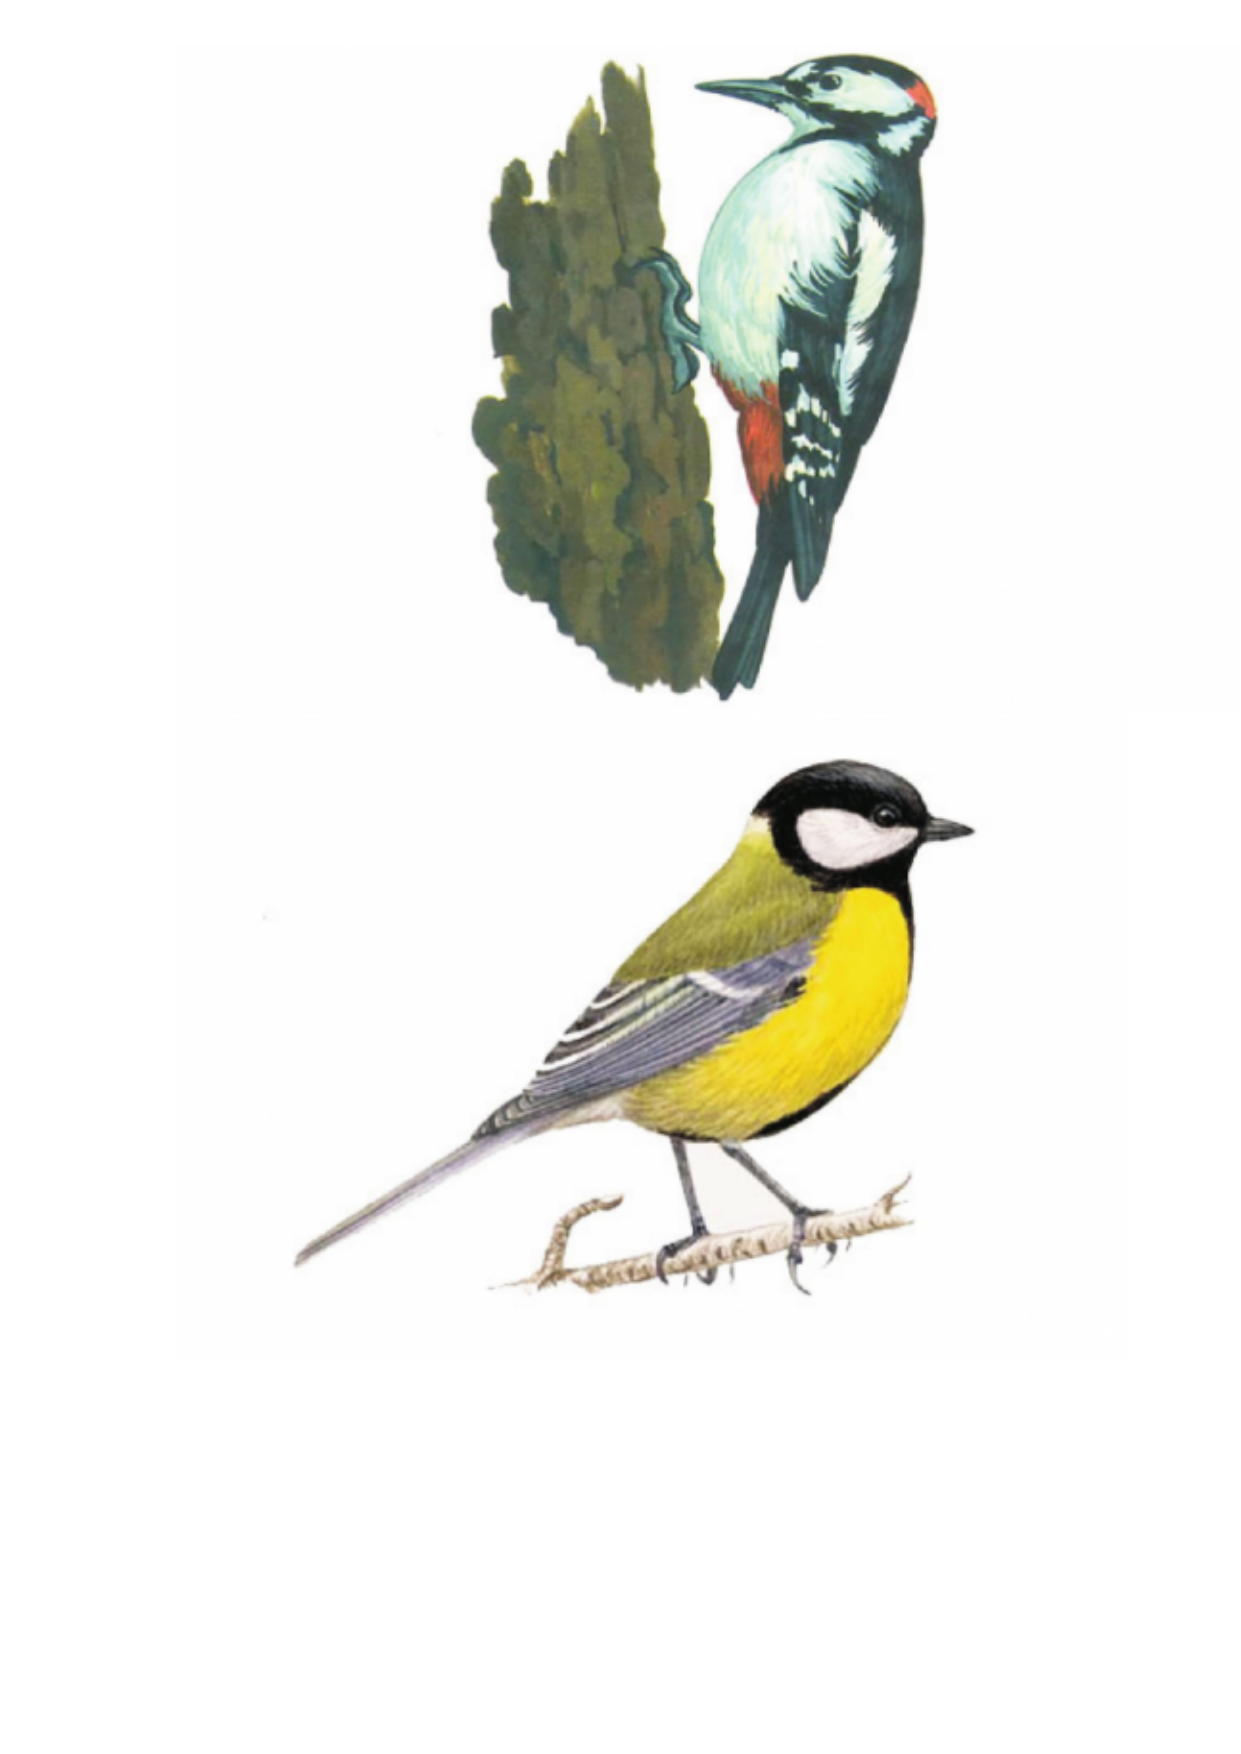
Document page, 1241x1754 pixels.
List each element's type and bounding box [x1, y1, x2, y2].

picture [177, 717, 1129, 1359]
picture [177, 44, 1241, 714]
